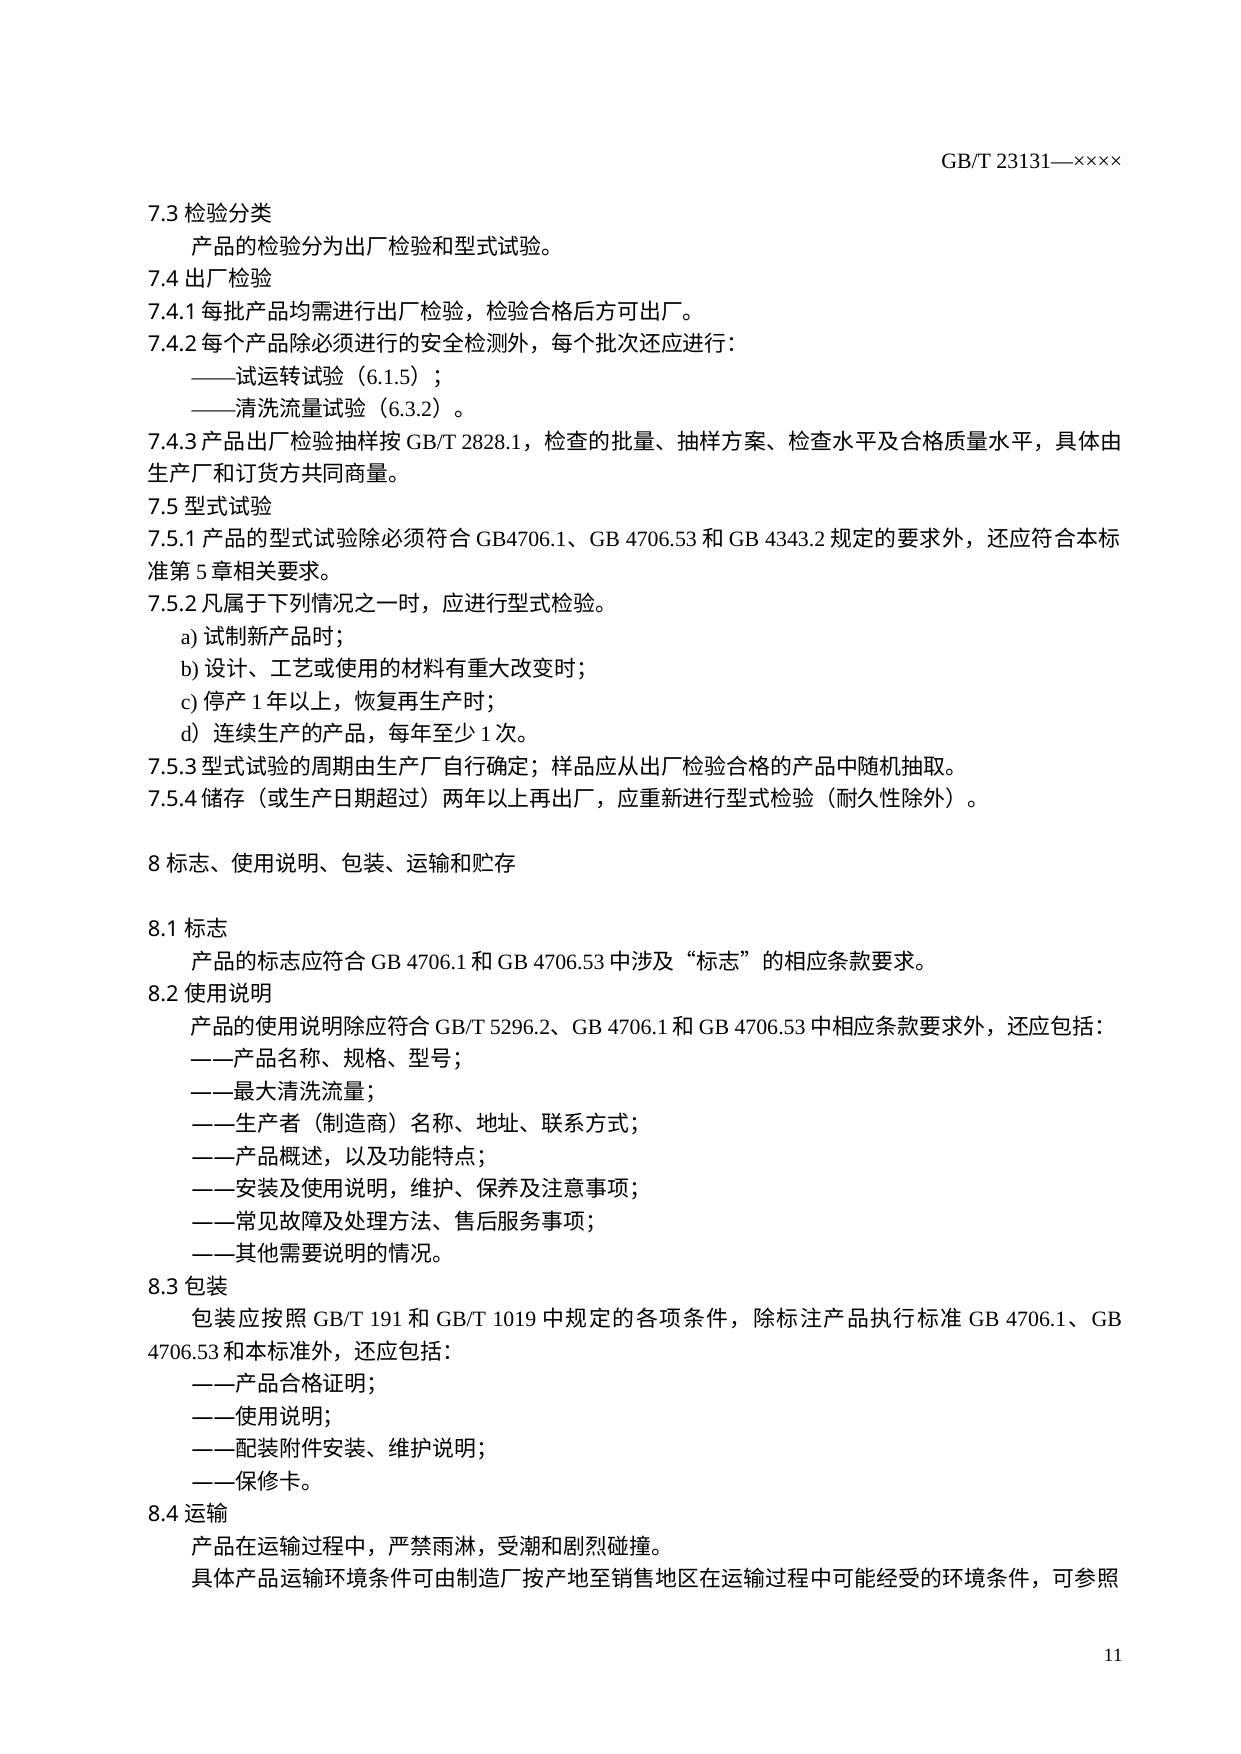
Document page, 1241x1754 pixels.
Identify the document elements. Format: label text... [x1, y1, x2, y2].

text 产品的使用说明除应符合GB/T 5296.2、GB 4706.1和GB 4706.53中相应条款要求外，还应包括： [148, 1008, 1122, 1041]
text ——试运转试验（6.1.5）； [148, 358, 1122, 391]
text ——产品名称、规格、型号； [148, 1041, 1122, 1073]
text 产品的标志应符合GB 4706.1和GB 4706.53中涉及“标志”的相应条款要求。 [148, 943, 1122, 976]
text 8.2 使用说明 [148, 976, 1122, 1008]
text 8.1 标志 [148, 911, 1122, 943]
text 7.4.2每个产品除必须进行的安全检测外，每个批次还应进行： [148, 326, 1122, 358]
text 7.3 检验分类 [148, 196, 1122, 228]
text 7.4.1每批产品均需进行出厂检验，检验合格后方可出厂。 [148, 293, 1122, 326]
text ——常见故障及处理方法、售后服务事项； [148, 1203, 1122, 1236]
text ——清洗流量试验（6.3.2）。 [148, 391, 1122, 423]
text 8.3 包装 [148, 1268, 1122, 1301]
text 7.5.1产品的型式试验除必须符合GB4706.1、GB 4706.53和GB 4343.2规定的要求外，还应符合本标准第5章相关要求。 [148, 521, 1122, 586]
text c) 停产1年以上，恢复再生产时； [148, 683, 1122, 716]
text ——产品合格证明； [148, 1366, 1122, 1398]
text b) 设计、工艺或使用的材料有重大改变时； [148, 651, 1122, 683]
text 7.5.3型式试验的周期由生产厂自行确定；样品应从出厂检验合格的产品中随机抽取。 [148, 748, 1122, 781]
text 7.5 型式试验 [148, 488, 1122, 521]
text ——保修卡。 [148, 1463, 1122, 1496]
text a) 试制新产品时； [148, 618, 1122, 651]
text 7.4.3产品出厂检验抽样按GB/T 2828.1，检查的批量、抽样方案、检查水平及合格质量水平，具体由生产厂和订货方共同商量。 [148, 423, 1122, 488]
text ——最大清洗流量； [148, 1073, 1122, 1106]
text ——使用说明； [148, 1398, 1122, 1431]
text ——产品概述，以及功能特点； [148, 1138, 1122, 1171]
text ——其他需要说明的情况。 [148, 1236, 1122, 1268]
text 包装应按照GB/T 191和GB/T 1019中规定的各项条件，除标注产品执行标准GB 4706.1、GB 4706.53和本标准外，还应包括： [148, 1301, 1122, 1366]
text 7.5.4储存（或生产日期超过）两年以上再出厂，应重新进行型式检验（耐久性除外）。 [148, 781, 1122, 813]
text d）连续生产的产品，每年至少1次。 [148, 716, 1122, 748]
text ——安装及使用说明，维护、保养及注意事项； [148, 1171, 1122, 1203]
text 产品在运输过程中，严禁雨淋，受潮和剧烈碰撞。 [148, 1528, 1122, 1561]
text 产品的检验分为出厂检验和型式试验。 [148, 228, 1122, 261]
text 7.4 出厂检验 [148, 261, 1122, 293]
text ——配装附件安装、维护说明； [148, 1431, 1122, 1463]
text ——生产者（制造商）名称、地址、联系方式； [148, 1106, 1122, 1138]
text 8 标志、使用说明、包装、运输和贮存 [148, 846, 1122, 878]
text 8.4 运输 [148, 1496, 1122, 1528]
text 7.5.2凡属于下列情况之一时，应进行型式检验。 [148, 586, 1122, 618]
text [148, 1561, 1122, 1593]
